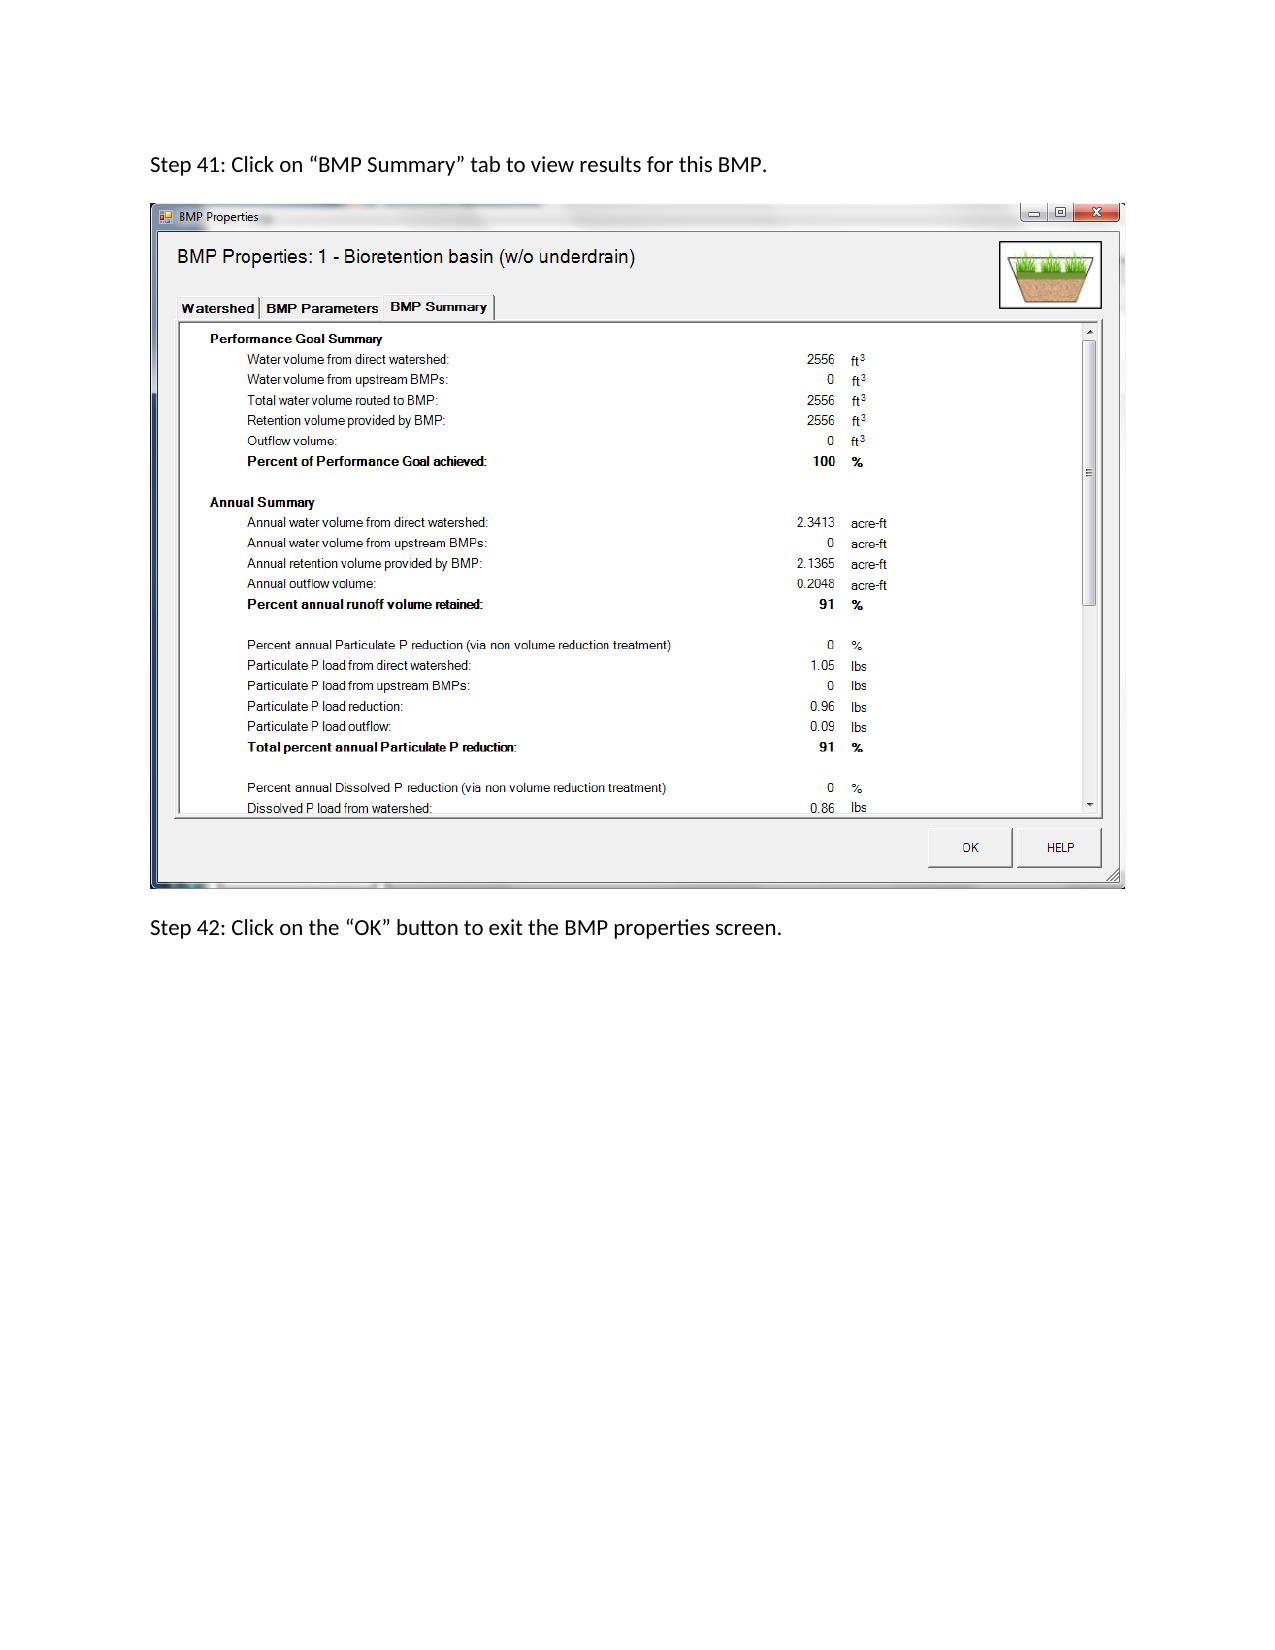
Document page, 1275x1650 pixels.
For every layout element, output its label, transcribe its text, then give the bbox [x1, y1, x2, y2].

text Step 41: Click on “BMP Summary” tab to view results for this BMP. [150, 150, 1125, 178]
picture [150, 203, 1125, 889]
text Step 42: Click on the “OK” button to exit the BMP properties screen. [150, 913, 1125, 941]
